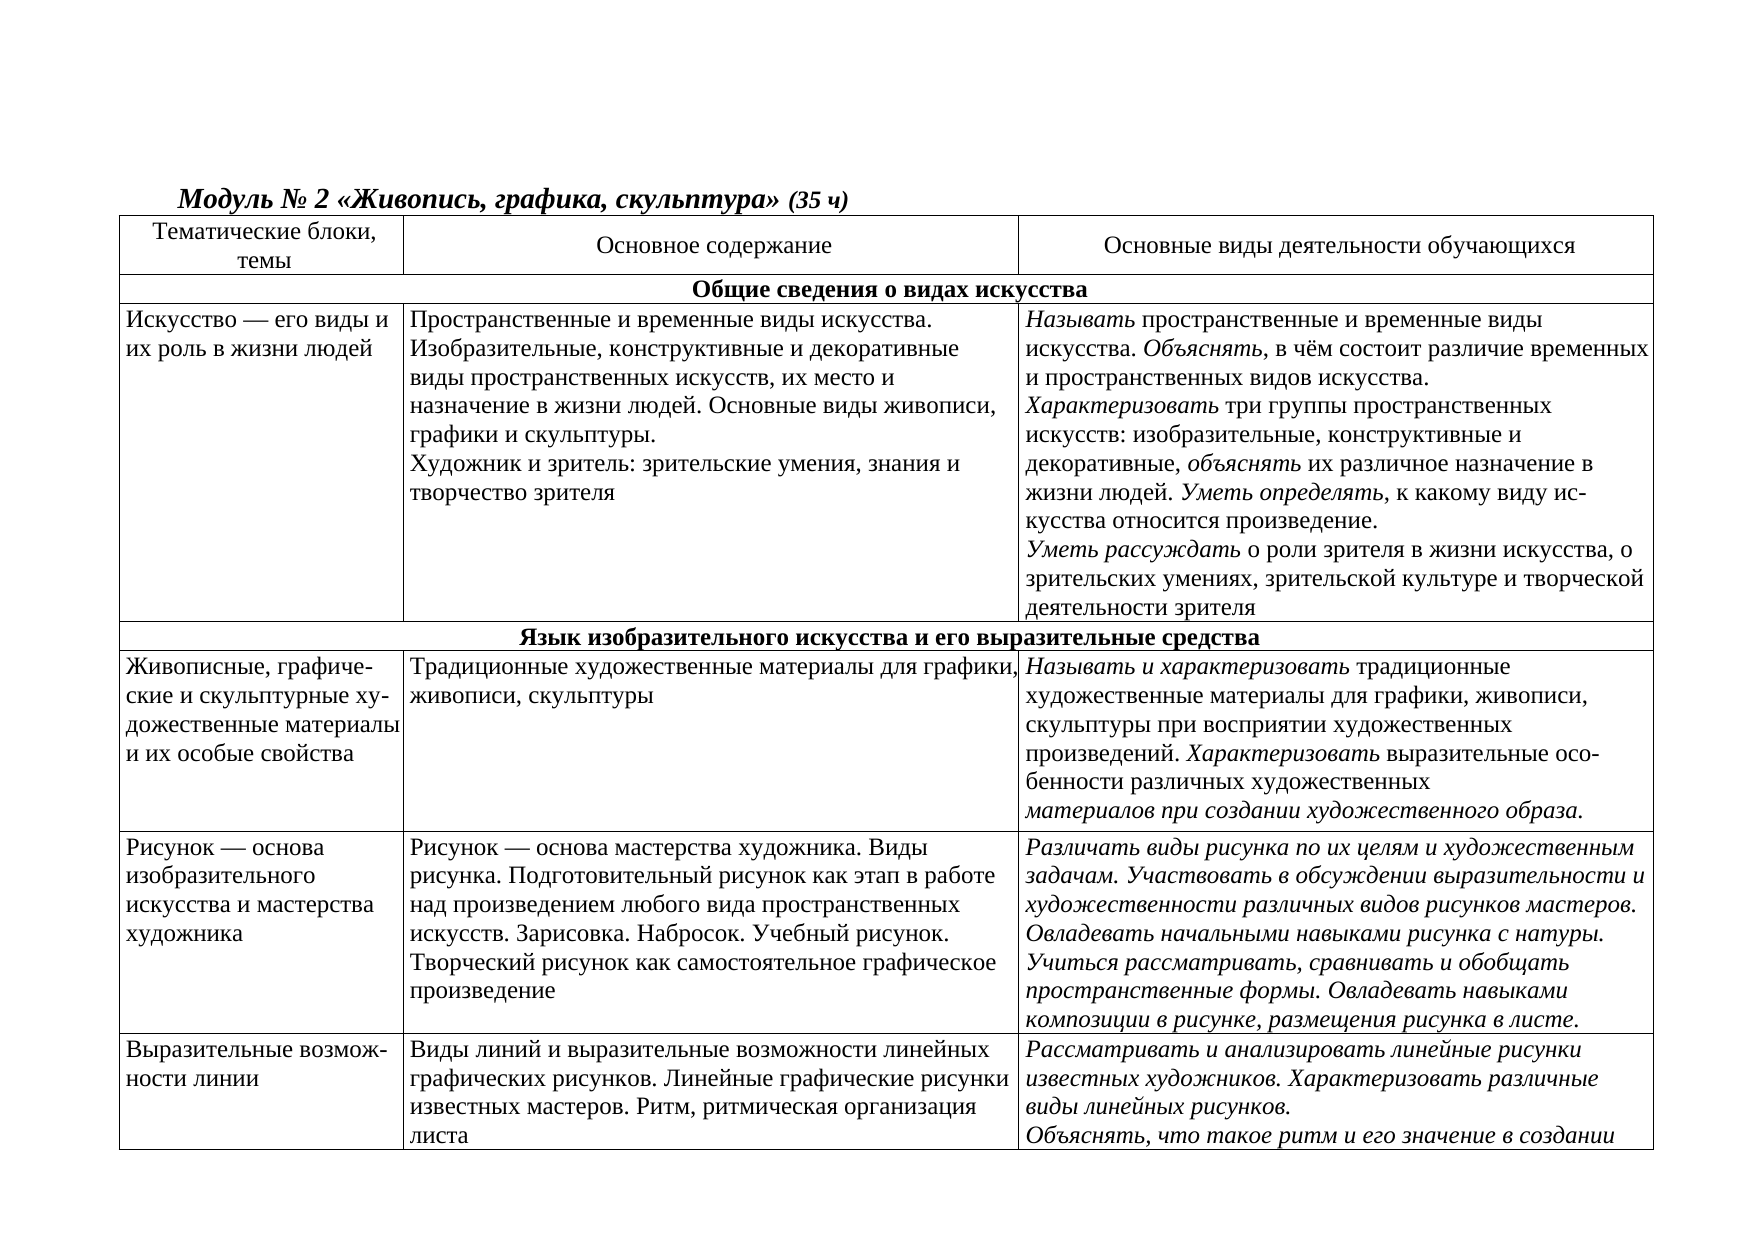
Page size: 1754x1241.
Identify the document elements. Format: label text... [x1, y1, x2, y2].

subtitle Модуль № 2 «Живопись, графика, скульптура» (35 ч) [118, 181, 1636, 215]
table_cell Живописные, графические и скульптурные художественные материалы и их особые свойства [120, 651, 403, 831]
table_cell Традиционные художественные материалы для графики, живописи, скульптуры [404, 651, 1018, 831]
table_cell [404, 1034, 1018, 1149]
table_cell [1019, 1034, 1653, 1149]
table_header Тематические блоки, темы [120, 216, 403, 273]
table_header Основные виды деятельности обучающихся [1019, 216, 1653, 273]
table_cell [120, 1034, 403, 1149]
table_cell Рисунок — основа изобразительного искусства и мастерства художника [120, 832, 403, 1033]
table_cell Рисунок — основа мастерства художника. Виды рисунка. Подготовительный рисунок как этап в работе над произведением любого вида пространственных искусств. Зарисовка. Набросок. Учебный рисунок. Творческий рисунок как самостоятельное графическое произведение [404, 832, 1018, 1033]
table_cell Общие сведения о видах искусства [120, 275, 1653, 303]
table_cell Пространственные и временные виды искусства. Изобразительные, конструктивные и декоративные виды пространственных искусств, их место и назначение в жизни людей. Основные виды живописи, графики и скульптуры. Художник и зритель: зрительские умения, знания и творчество зрителя [404, 304, 1018, 621]
table_cell Язык изобразительного искусства и его выразительные средства [120, 622, 1653, 650]
table_cell Называть и характеризовать традиционные художественные материалы для графики, живописи, скульптуры при восприятии художественных произведений. Характеризовать выразительные особенности различных художественных материалов при создании художественного образа. [1019, 651, 1653, 831]
table_header Основное содержание [404, 216, 1018, 273]
table_cell Искусство — его виды и их роль в жизни людей [120, 304, 403, 621]
table_cell Называть пространственные и временные виды искусства. Объяснять, в чём состоит различие временных и пространственных видов искусства. Характеризовать три группы пространственных искусств: изобразительные, конструктивные и декоративные, объяснять их различное назначение в жизни людей. Уметь определять, к какому виду искусства относится произведение. Уметь рассуждать о роли зрителя в жизни искусства, о зрительских умениях, зрительской культуре и творческой деятельности зрителя [1019, 304, 1653, 621]
table_cell Различать виды рисунка по их целям и художественным задачам. Участвовать в обсуждении выразительности и художественности различных видов рисунков мастеров. Овладевать начальными навыками рисунка с натуры. Учиться рассматривать, сравнивать и обобщать пространственные формы. Овладевать навыками композиции в рисунке, размещения рисунка в листе. [1019, 832, 1653, 1033]
